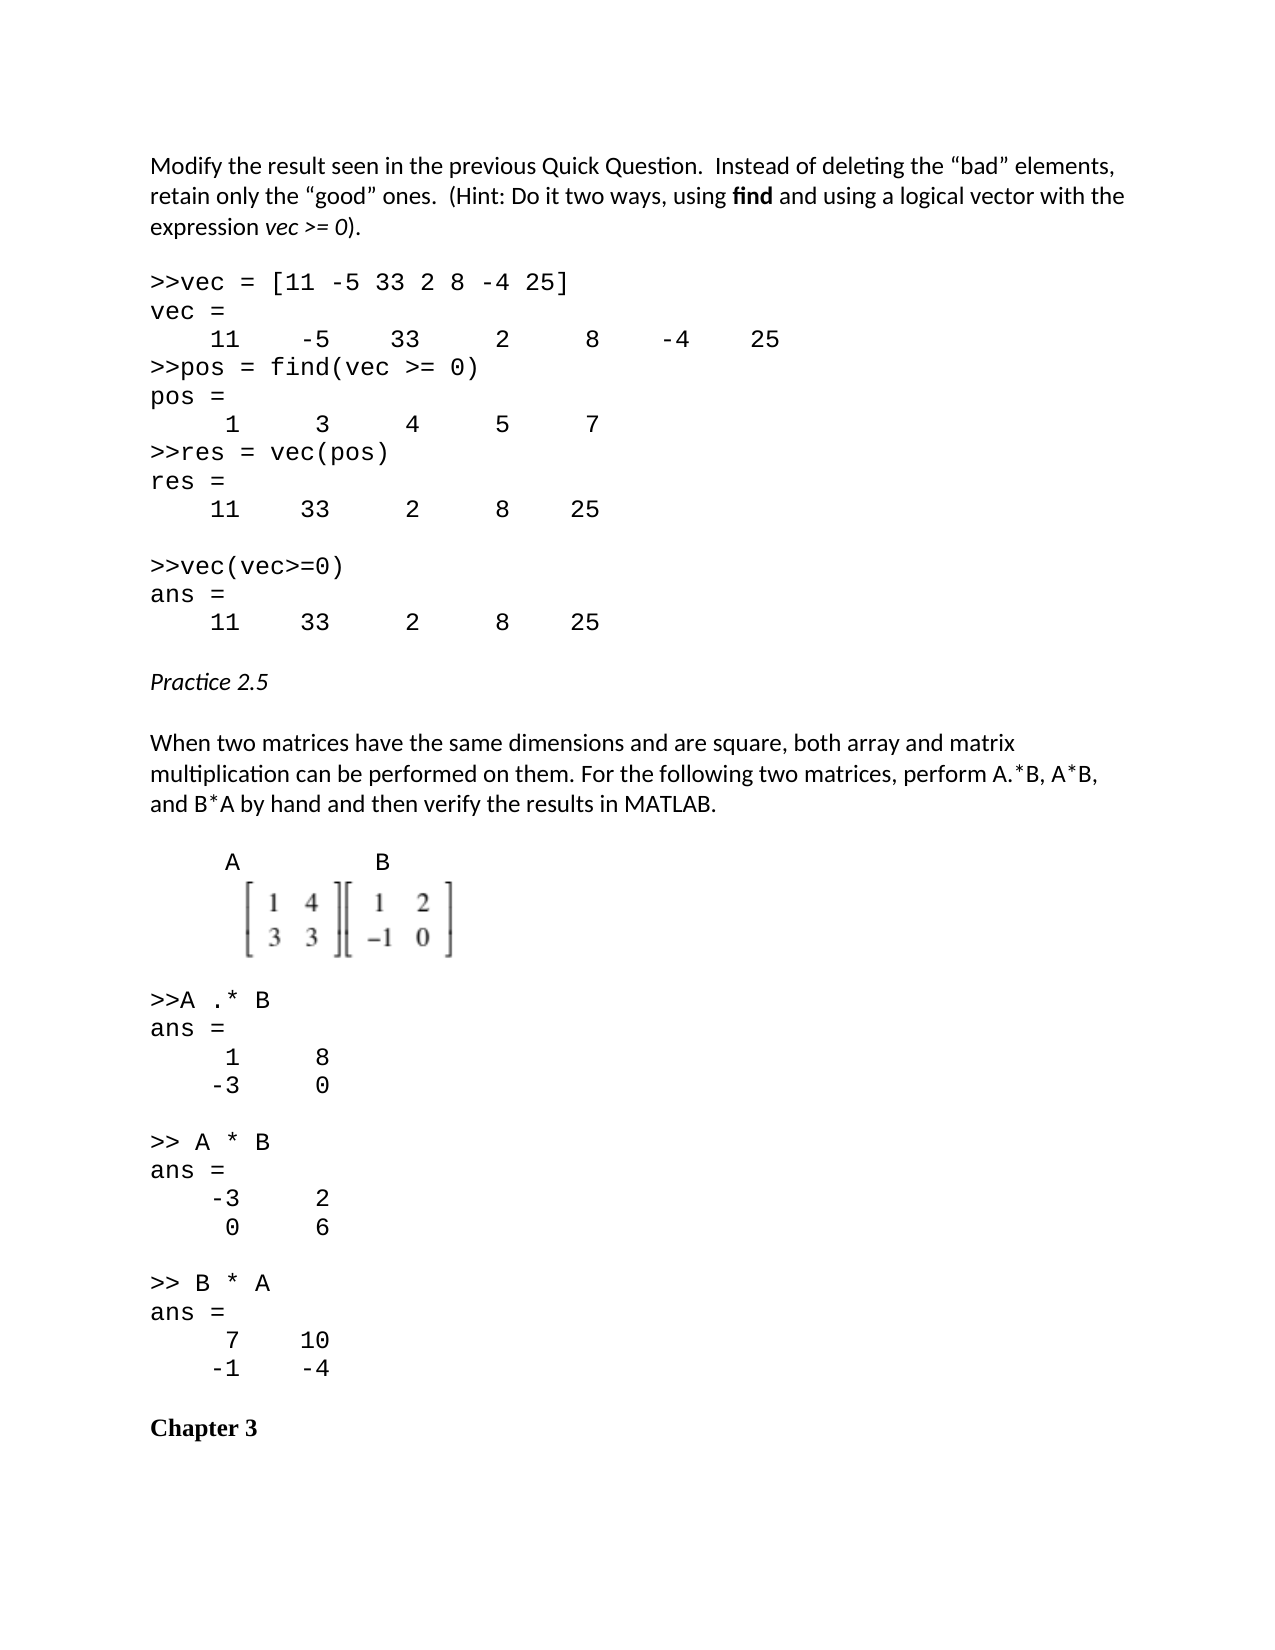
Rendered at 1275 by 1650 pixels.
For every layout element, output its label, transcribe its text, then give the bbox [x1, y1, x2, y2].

text 1 8 [150, 1044, 1125, 1073]
text 11 -5 33 2 8 -4 25 [150, 327, 1125, 355]
text ans = [150, 582, 1125, 610]
text Modify the result seen in the previous Quick Question. Instead of deleting the “bad” elements, retain only the “good” ones. (Hint: Do it two ways, using find and using a logical vector with the expression vec >= 0). [150, 150, 1125, 242]
text When two matrices have the same dimensions and are square, both array and matrix multiplication can be performed on them. For the following two matrices, perform A.*B, A*B, and B*A by hand and then verify the results in MATLAB. [150, 728, 1125, 819]
text pos = [150, 383, 1125, 412]
text ans = [150, 1299, 1125, 1328]
text 11 33 2 8 25 [150, 610, 1125, 638]
text A B [150, 850, 1125, 878]
text >>A .* B [150, 988, 1125, 1016]
text >> A * B [150, 1129, 1125, 1158]
text ans = [150, 1158, 1125, 1186]
text res = [150, 468, 1125, 497]
text Practice 2.5 [150, 667, 1125, 697]
text -1 -4 [150, 1356, 1125, 1384]
text 11 33 2 8 25 [150, 497, 1125, 525]
text 1 3 4 5 7 [150, 412, 1125, 440]
text >>pos = find(vec >= 0) [150, 355, 1125, 383]
text Chapter 3 [150, 1413, 1125, 1441]
text -3 0 [150, 1073, 1125, 1101]
text -3 2 [150, 1186, 1125, 1214]
text 7 10 [150, 1328, 1125, 1356]
text >>vec = [11 -5 33 2 8 -4 25] [150, 270, 1125, 298]
text >> B * A [150, 1271, 1125, 1299]
text 0 6 [150, 1214, 1125, 1243]
text vec = [150, 298, 1125, 327]
text >>res = vec(pos) [150, 440, 1125, 468]
text >>vec(vec>=0) [150, 553, 1125, 582]
text ans = [150, 1016, 1125, 1044]
